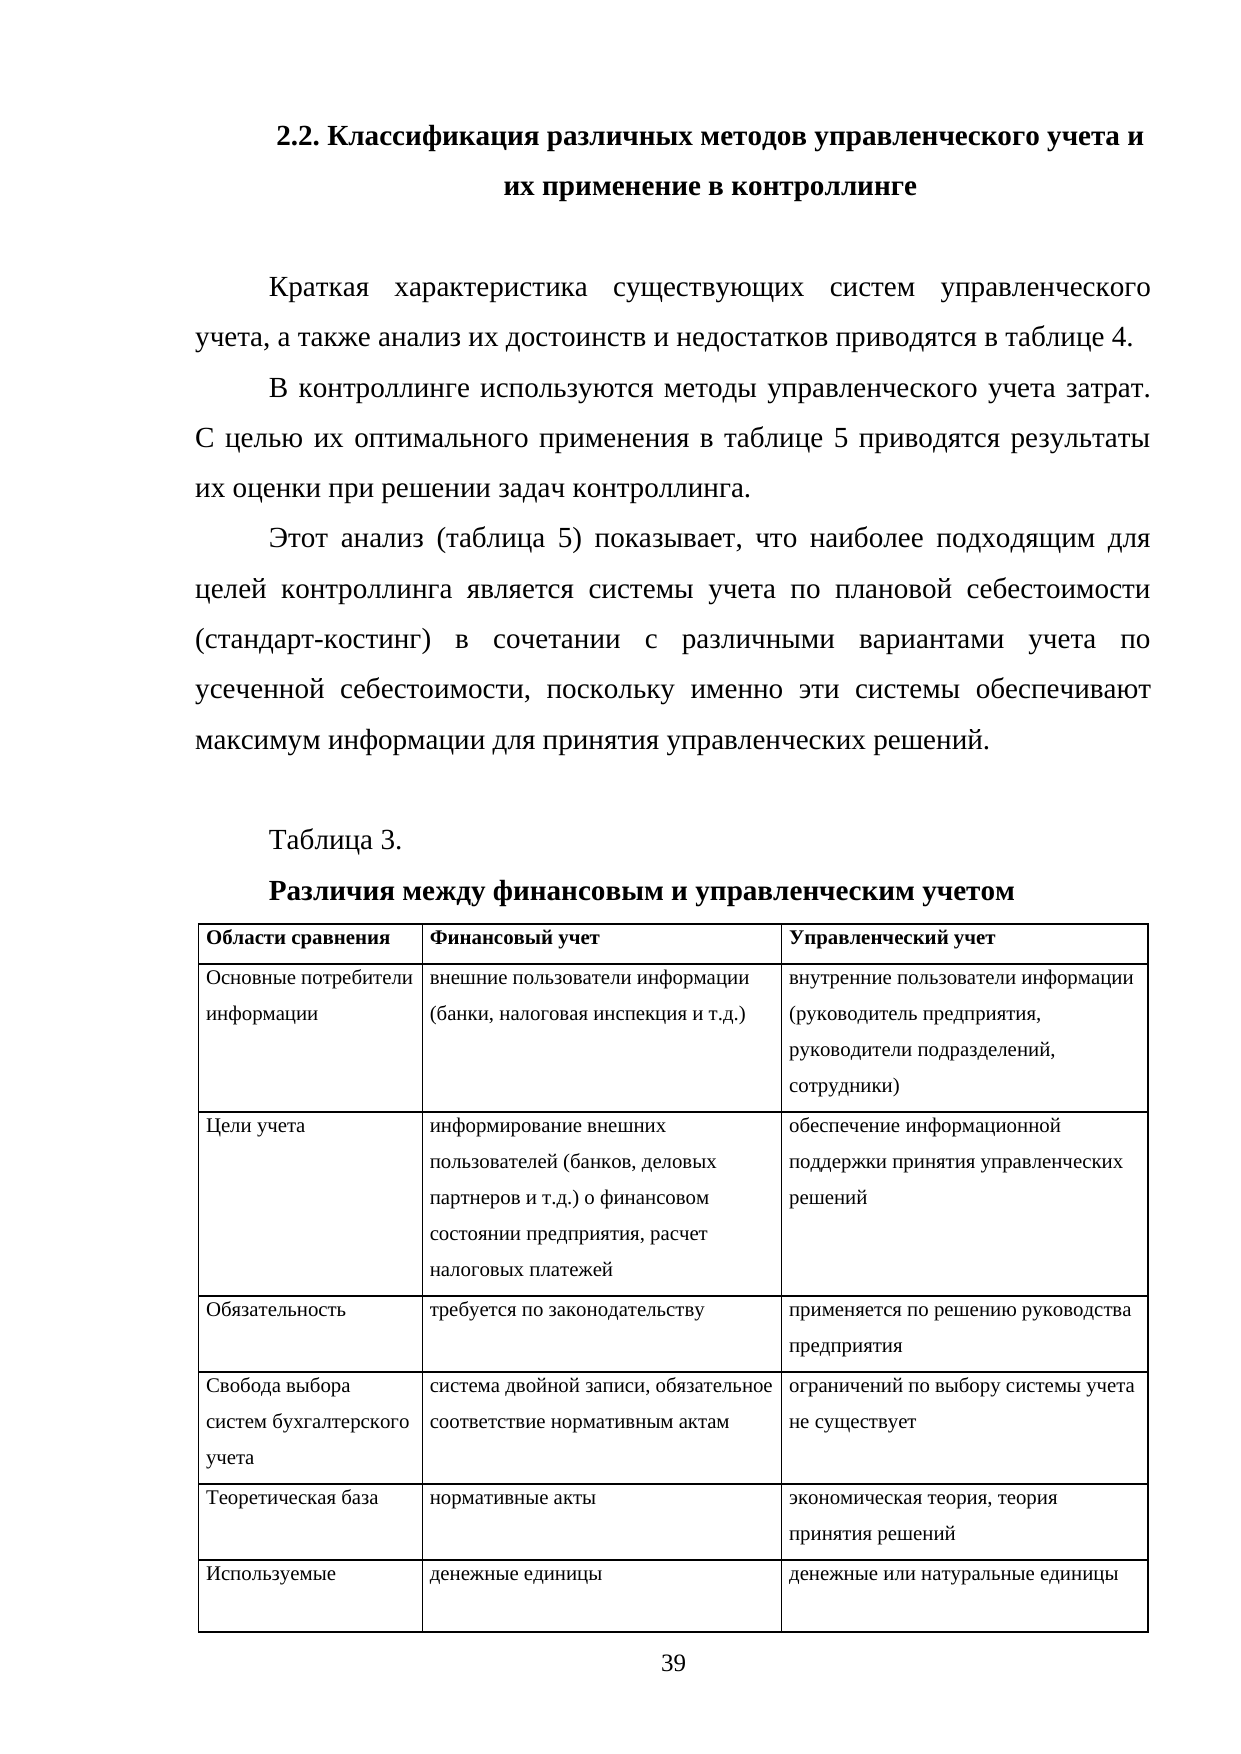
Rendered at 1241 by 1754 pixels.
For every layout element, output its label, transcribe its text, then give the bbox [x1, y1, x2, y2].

list Этот анализ (таблица 5) показывает, что наиболее подходящим для целей контроллинга является системы учета по плановой себестоимости (стандарт-костинг) в сочетании с различными вариантами учета по усеченной себестоимости, поскольку именно эти системы обеспечивают максимум информации для принятия управленческих решений. [195, 521, 1152, 755]
table_cell обеспечение информационной поддержки принятия управленческих решений [782, 1113, 1147, 1295]
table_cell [199, 1561, 422, 1631]
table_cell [782, 1561, 1147, 1631]
table_cell внешние пользователи информации (банки, налоговая инспекция и т.д.) [423, 965, 781, 1111]
list 2.2. Классификация различных методов управленческого учета и их применение в контроллинге [269, 118, 1152, 202]
table_cell Обязательность [199, 1297, 422, 1371]
table_cell информирование внешних пользователей (банков, деловых партнеров и т.д.) о финансовом состоянии предприятия, расчет налоговых платежей [423, 1113, 781, 1295]
table_cell Свобода выбора систем бухгалтерского учета [199, 1373, 422, 1483]
table_cell применяется по решению руководства предприятия [782, 1297, 1147, 1371]
list Краткая характеристика существующих систем управленческого учета, а также анализ их достоинств и недостатков приводятся в таблице 4. [195, 269, 1152, 353]
table_cell экономическая теория, теория принятия решений [782, 1485, 1147, 1559]
table_header Финансовый учет [423, 925, 781, 963]
table_cell Основные потребители информации [199, 965, 422, 1111]
table_header Области сравнения [199, 925, 422, 963]
table_cell нормативные акты [423, 1485, 781, 1559]
list Таблица 3. [195, 822, 1152, 856]
table_cell денежные единицы [423, 1561, 781, 1631]
table_cell внутренние пользователи информации (руководитель предприятия, руководители подразделений, сотрудники) [782, 965, 1147, 1111]
table_cell система двойной записи, обязательное соответствие нормативным актам [423, 1373, 781, 1483]
subtitle Различия между финансовым и управленческим учетом [195, 873, 1152, 906]
table_cell требуется по законодательству [423, 1297, 781, 1371]
list В контроллинге используются методы управленческого учета затрат. С целью их оптимального применения в таблице 5 приводятся результаты их оценки при решении задач контроллинга. [195, 370, 1152, 504]
table_cell Цели учета [199, 1113, 422, 1295]
table_cell Теоретическая база [199, 1485, 422, 1559]
table_cell ограничений по выбору системы учета не существует [782, 1373, 1147, 1483]
table_header Управленческий учет [782, 925, 1147, 963]
